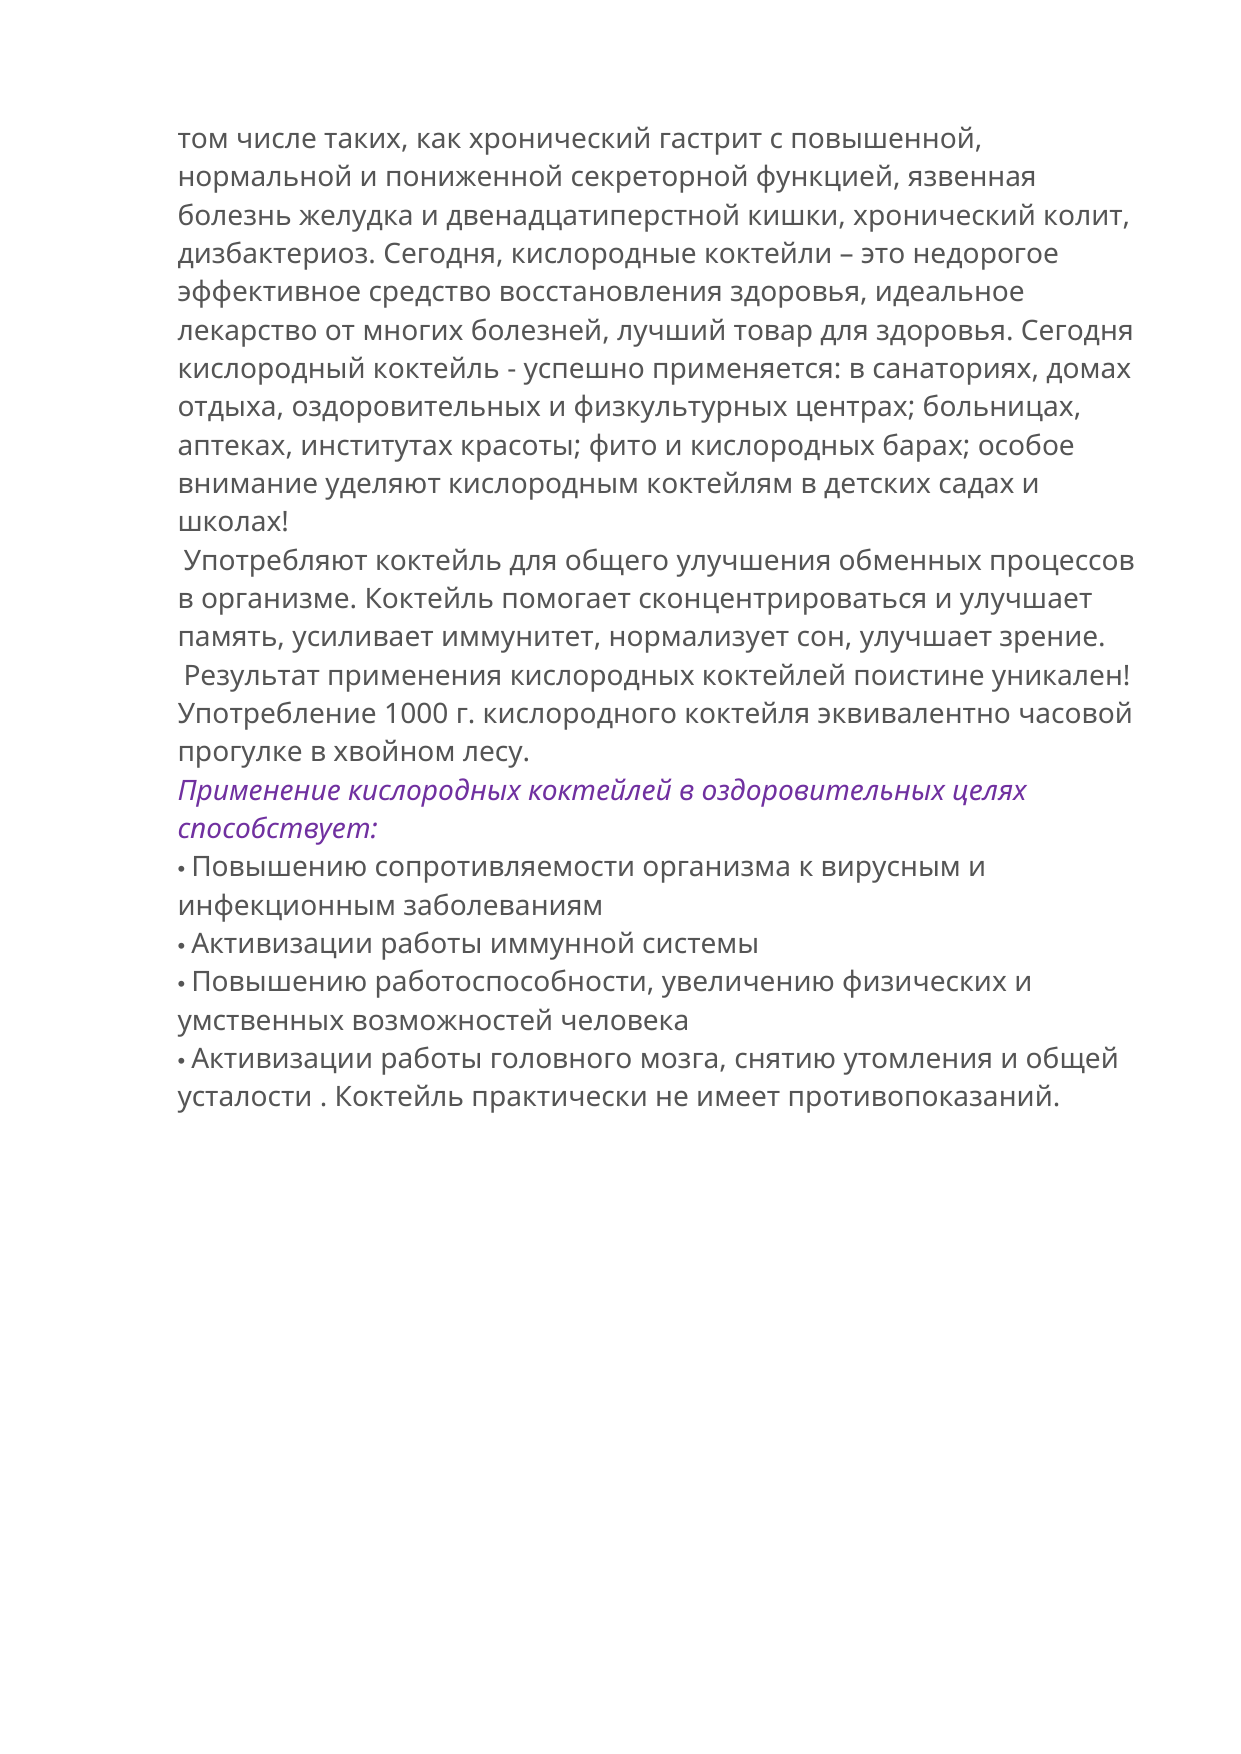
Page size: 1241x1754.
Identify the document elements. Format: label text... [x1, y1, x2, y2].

text • Повышению сопротивляемости организма к вирусным и инфекционным заболеваниям [177, 846, 1152, 923]
text • Повышению работоспособности, увеличению физических и умственных возможностей человека [177, 961, 1152, 1038]
text • Активизации работы иммунной системы [177, 923, 1152, 961]
text Употребляют коктейль для общего улучшения обменных процессов в организме. Коктейль помогает сконцентрироваться и улучшает память, усиливает иммунитет, нормализует сон, улучшает зрение. [177, 540, 1152, 655]
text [177, 118, 1152, 540]
text • Активизации работы головного мозга, снятию утомления и общей усталости . Коктейль практически не имеет противопоказаний. [177, 1038, 1152, 1115]
text Результат применения кислородных коктейлей поистине уникален! Употребление 1000 г. кислородного коктейля эквивалентно часовой прогулке в хвойном лесу. [177, 655, 1152, 770]
text Применение кислородных коктейлей в оздоровительных целях способствует: [177, 770, 1152, 846]
